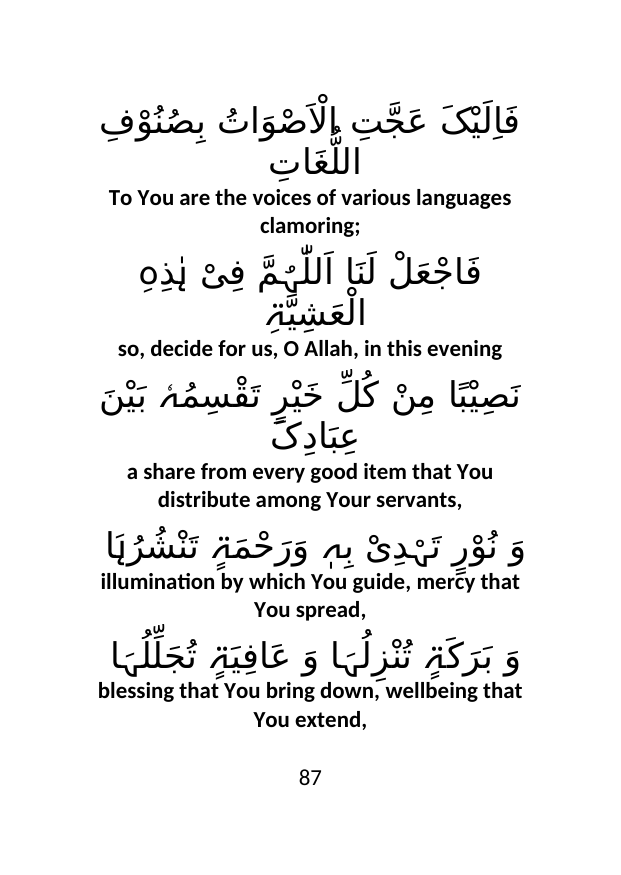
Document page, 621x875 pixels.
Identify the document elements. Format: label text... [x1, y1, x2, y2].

text وَ بَرَکَۃٍ تُنْزِلُہَا وَ عَافِیَۃٍ تُجَلِّلُہَا [90, 635, 530, 677]
text وَ نُوْرٍ تَہْدِیْ بِہٖ وَرَحْمَۃٍ تَنْشُرُہَا [90, 526, 530, 567]
text To You are the voices of various languages clamoring; [90, 183, 530, 239]
text فَاجْعَلْ لَنَا اَللّٰہُمَّ فِیْ ہٰذِہِ الْعَشِیَّۃِ [90, 252, 530, 334]
text a share from every good item that You distribute among Your servants, [90, 457, 530, 513]
text فَاِلَیْکَ عَجَّتِ الْاَصْوَاتُ بِصُنُوْفِ اللُّغَاتِ [90, 101, 530, 183]
text so, decide for us, O Allah, in this evening [90, 334, 530, 362]
text illumination by which You guide, mercy that You spread, [90, 567, 530, 623]
text blessing that You bring down, wellbeing that You extend, [90, 677, 530, 733]
text نَصِیْبًا مِنْ کُلِّ خَیْرٍ تَقْسِمُہٗ بَیْنَ عِبَادِکَ [90, 374, 530, 457]
